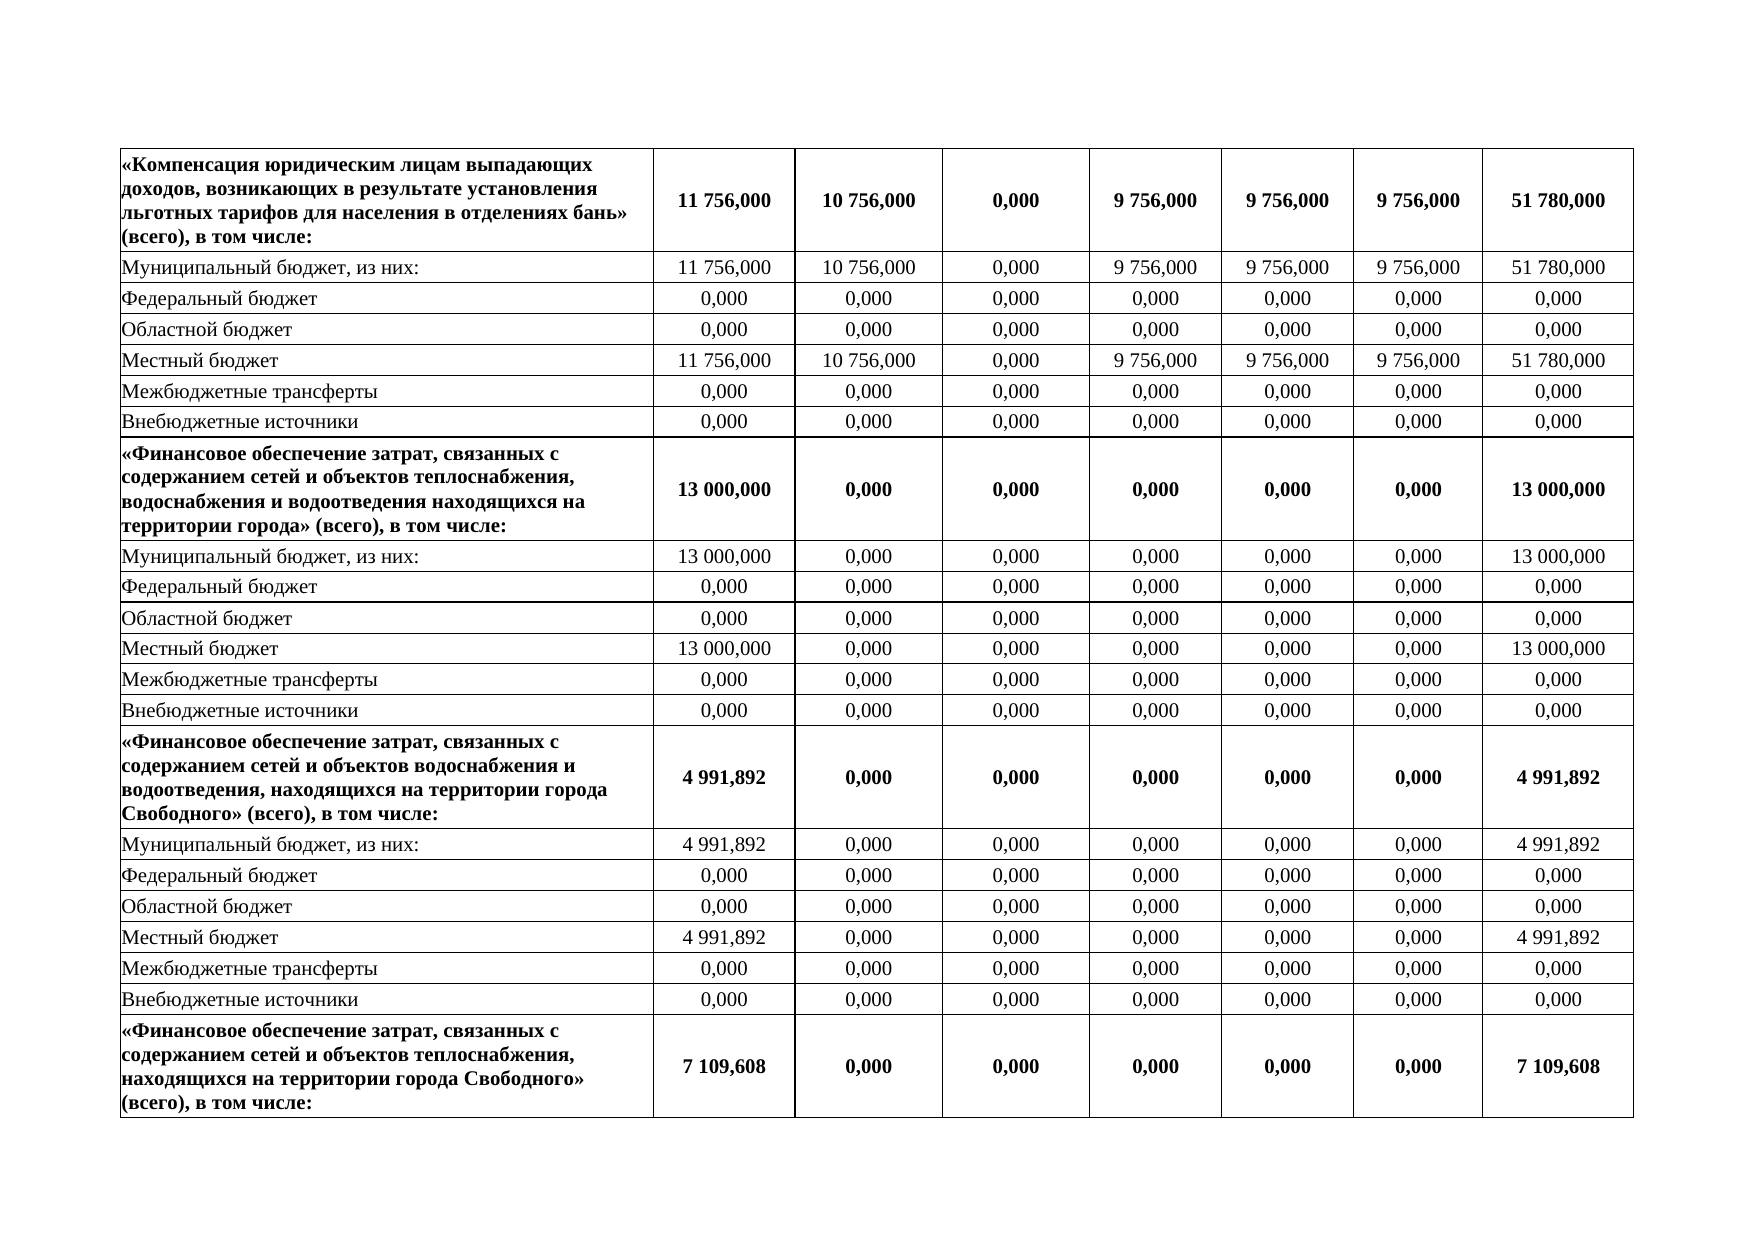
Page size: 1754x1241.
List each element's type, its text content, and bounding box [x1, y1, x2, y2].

table_cell 0,000 [1090, 314, 1221, 344]
table_cell 0,000 [1090, 376, 1221, 406]
table_cell 0,000 [943, 1015, 1089, 1117]
table_cell 13 000,000 [1483, 541, 1633, 571]
table_cell 11 756,000 [654, 252, 794, 282]
table_cell 0,000 [654, 603, 794, 632]
table_cell 0,000 [943, 541, 1089, 571]
table_cell 0,000 [943, 984, 1089, 1014]
table_cell «Финансовое обеспечение затрат, связанных с содержанием сетей и объектов теплоснабжения, находящихся на территории города Свободного» (всего), в том числе: [121, 1015, 653, 1117]
table_cell Областной бюджет [121, 314, 653, 344]
table_cell 0,000 [796, 829, 942, 859]
table_cell 51 780,000 [1483, 149, 1633, 251]
table_cell 0,000 [1354, 572, 1482, 601]
table_cell 0,000 [1090, 984, 1221, 1014]
table_cell 0,000 [1090, 891, 1221, 921]
table_cell 0,000 [943, 664, 1089, 694]
table_cell 0,000 [654, 984, 794, 1014]
table_cell 0,000 [1354, 634, 1482, 663]
table_cell 0,000 [1354, 1015, 1482, 1117]
table_cell 10 756,000 [796, 149, 942, 251]
table_cell 13 000,000 [654, 634, 794, 663]
table_cell 0,000 [1090, 829, 1221, 859]
table_cell 0,000 [1354, 314, 1482, 344]
table_cell 0,000 [1222, 829, 1353, 859]
table_cell 9 756,000 [1354, 345, 1482, 374]
table_cell 0,000 [1222, 541, 1353, 571]
table_cell Федеральный бюджет [121, 572, 653, 601]
table_cell 0,000 [1222, 984, 1353, 1014]
table_cell 0,000 [1483, 603, 1633, 632]
table_cell 0,000 [1354, 283, 1482, 313]
table_cell 0,000 [1090, 695, 1221, 725]
table_cell 0,000 [1354, 984, 1482, 1014]
table_cell 0,000 [1222, 922, 1353, 952]
table_cell 51 780,000 [1483, 252, 1633, 282]
table_cell 0,000 [1222, 603, 1353, 632]
table_cell 0,000 [1483, 984, 1633, 1014]
table_cell 10 756,000 [796, 345, 942, 374]
table_cell Внебюджетные источники [121, 407, 653, 436]
table_cell 0,000 [1483, 664, 1633, 694]
table_cell 0,000 [1354, 829, 1482, 859]
table_cell 0,000 [796, 664, 942, 694]
table_cell 0,000 [654, 860, 794, 890]
table_cell 0,000 [943, 860, 1089, 890]
table_cell 0,000 [796, 314, 942, 344]
table_cell 4 991,892 [1483, 829, 1633, 859]
table_cell 4 991,892 [654, 829, 794, 859]
table_cell 0,000 [1483, 572, 1633, 601]
table_cell 0,000 [796, 1015, 942, 1117]
table_cell Межбюджетные трансферты [121, 376, 653, 406]
table_cell Местный бюджет [121, 345, 653, 374]
table_cell 0,000 [943, 603, 1089, 632]
table_cell 0,000 [1090, 634, 1221, 663]
table_cell 0,000 [796, 922, 942, 952]
table_cell Областной бюджет [121, 891, 653, 921]
table_cell 0,000 [1222, 407, 1353, 436]
table_cell 0,000 [1090, 664, 1221, 694]
table_cell 13 000,000 [654, 541, 794, 571]
table_cell 0,000 [1090, 860, 1221, 890]
table_cell 0,000 [1483, 695, 1633, 725]
table_cell 0,000 [796, 953, 942, 983]
table_cell 0,000 [796, 860, 942, 890]
table_cell 0,000 [1354, 860, 1482, 890]
table_cell Муниципальный бюджет, из них: [121, 829, 653, 859]
table_cell 0,000 [654, 891, 794, 921]
table_cell 0,000 [654, 572, 794, 601]
table_cell 0,000 [796, 283, 942, 313]
table_cell 13 000,000 [1483, 634, 1633, 663]
table_cell Областной бюджет [121, 603, 653, 632]
table_cell 0,000 [654, 407, 794, 436]
table_cell 0,000 [1090, 407, 1221, 436]
table_cell 0,000 [796, 891, 942, 921]
table_cell 9 756,000 [1222, 345, 1353, 374]
table_cell 0,000 [1222, 314, 1353, 344]
table_cell Муниципальный бюджет, из них: [121, 252, 653, 282]
table_cell 0,000 [1090, 1015, 1221, 1117]
table_cell 4 991,892 [654, 726, 794, 828]
table_cell 9 756,000 [1354, 149, 1482, 251]
table_cell 0,000 [943, 726, 1089, 828]
table_cell Межбюджетные трансферты [121, 953, 653, 983]
table_cell 0,000 [1222, 695, 1353, 725]
table_cell 0,000 [1090, 603, 1221, 632]
table_cell 0,000 [1483, 314, 1633, 344]
table_cell 0,000 [1090, 572, 1221, 601]
table_cell «Финансовое обеспечение затрат, связанных с содержанием сетей и объектов теплоснабжения, водоснабжения и водоотведения находящихся на территории города» (всего), в том числе: [121, 438, 653, 539]
table_cell 0,000 [1090, 726, 1221, 828]
table_cell 0,000 [1354, 407, 1482, 436]
table_cell 7 109,608 [1483, 1015, 1633, 1117]
table_cell 0,000 [1090, 541, 1221, 571]
table_cell 0,000 [654, 695, 794, 725]
table_cell 0,000 [1483, 407, 1633, 436]
table_cell 0,000 [1354, 922, 1482, 952]
table_cell 0,000 [1222, 376, 1353, 406]
table_cell 0,000 [943, 283, 1089, 313]
table_cell 0,000 [654, 376, 794, 406]
table_cell 0,000 [796, 376, 942, 406]
table_cell 0,000 [943, 149, 1089, 251]
table_cell 0,000 [943, 572, 1089, 601]
table_cell 0,000 [1354, 726, 1482, 828]
table_cell 0,000 [1354, 695, 1482, 725]
table_cell 0,000 [943, 922, 1089, 952]
table_cell 10 756,000 [796, 252, 942, 282]
table_cell 0,000 [943, 376, 1089, 406]
table_cell 0,000 [1483, 376, 1633, 406]
table_cell 0,000 [1354, 376, 1482, 406]
table_cell 0,000 [1222, 726, 1353, 828]
table_cell 11 756,000 [654, 345, 794, 374]
table_cell 0,000 [943, 695, 1089, 725]
table_cell 9 756,000 [1090, 252, 1221, 282]
table_cell 0,000 [1090, 283, 1221, 313]
table_cell 0,000 [796, 407, 942, 436]
table_cell 0,000 [1090, 953, 1221, 983]
table_cell Местный бюджет [121, 922, 653, 952]
table_cell 0,000 [943, 438, 1089, 539]
table_cell 0,000 [943, 891, 1089, 921]
table_cell 0,000 [796, 572, 942, 601]
table_cell 0,000 [796, 726, 942, 828]
table_cell 0,000 [1483, 891, 1633, 921]
table_cell «Финансовое обеспечение затрат, связанных с содержанием сетей и объектов водоснабжения и водоотведения, находящихся на территории города Свободного» (всего), в том числе: [121, 726, 653, 828]
table_cell 0,000 [943, 634, 1089, 663]
table_cell 0,000 [1222, 953, 1353, 983]
table_cell «Компенсация юридическим лицам выпадающих доходов, возникающих в результате установления льготных тарифов для населения в отделениях бань» (всего), в том числе: [121, 149, 653, 251]
table_cell 0,000 [1354, 541, 1482, 571]
table_cell 0,000 [943, 953, 1089, 983]
table_cell 0,000 [1222, 664, 1353, 694]
table_cell 0,000 [1354, 664, 1482, 694]
table_cell 0,000 [796, 634, 942, 663]
table_cell 0,000 [796, 603, 942, 632]
table_cell 0,000 [943, 407, 1089, 436]
table_cell 0,000 [1222, 860, 1353, 890]
table_cell 0,000 [654, 283, 794, 313]
table_cell 0,000 [1483, 283, 1633, 313]
table_cell 0,000 [796, 984, 942, 1014]
table_cell 0,000 [1090, 438, 1221, 539]
table_cell 0,000 [654, 314, 794, 344]
table_cell 0,000 [1222, 283, 1353, 313]
table_cell Федеральный бюджет [121, 283, 653, 313]
table_cell 0,000 [1354, 891, 1482, 921]
table_cell 0,000 [1222, 634, 1353, 663]
table_cell Внебюджетные источники [121, 695, 653, 725]
table_cell Федеральный бюджет [121, 860, 653, 890]
table_cell Муниципальный бюджет, из них: [121, 541, 653, 571]
table_cell 0,000 [1222, 572, 1353, 601]
table_cell 7 109,608 [654, 1015, 794, 1117]
table_cell Местный бюджет [121, 634, 653, 663]
table_cell 0,000 [654, 953, 794, 983]
table_cell 0,000 [943, 829, 1089, 859]
table_cell Внебюджетные источники [121, 984, 653, 1014]
table_cell 0,000 [1222, 438, 1353, 539]
table_cell 9 756,000 [1222, 149, 1353, 251]
table_cell 9 756,000 [1090, 345, 1221, 374]
table_cell 11 756,000 [654, 149, 794, 251]
table_cell 4 991,892 [654, 922, 794, 952]
table_cell 0,000 [1222, 891, 1353, 921]
table_cell 0,000 [1354, 953, 1482, 983]
table_cell 0,000 [943, 252, 1089, 282]
table_cell 0,000 [1483, 860, 1633, 890]
table_cell 9 756,000 [1354, 252, 1482, 282]
table_cell 0,000 [1222, 1015, 1353, 1117]
table_cell 0,000 [1354, 438, 1482, 539]
table_cell 0,000 [796, 438, 942, 539]
table_cell 0,000 [943, 345, 1089, 374]
table_cell 13 000,000 [1483, 438, 1633, 539]
table_cell 4 991,892 [1483, 922, 1633, 952]
table_cell 0,000 [943, 314, 1089, 344]
table_cell 0,000 [1354, 603, 1482, 632]
table_cell 9 756,000 [1222, 252, 1353, 282]
table_cell 0,000 [1483, 953, 1633, 983]
table_cell 0,000 [796, 695, 942, 725]
table_cell 0,000 [1090, 922, 1221, 952]
table_cell 51 780,000 [1483, 345, 1633, 374]
table_cell Межбюджетные трансферты [121, 664, 653, 694]
table_cell 9 756,000 [1090, 149, 1221, 251]
table_cell 4 991,892 [1483, 726, 1633, 828]
table_cell 0,000 [796, 541, 942, 571]
table_cell 13 000,000 [654, 438, 794, 539]
table_cell 0,000 [654, 664, 794, 694]
